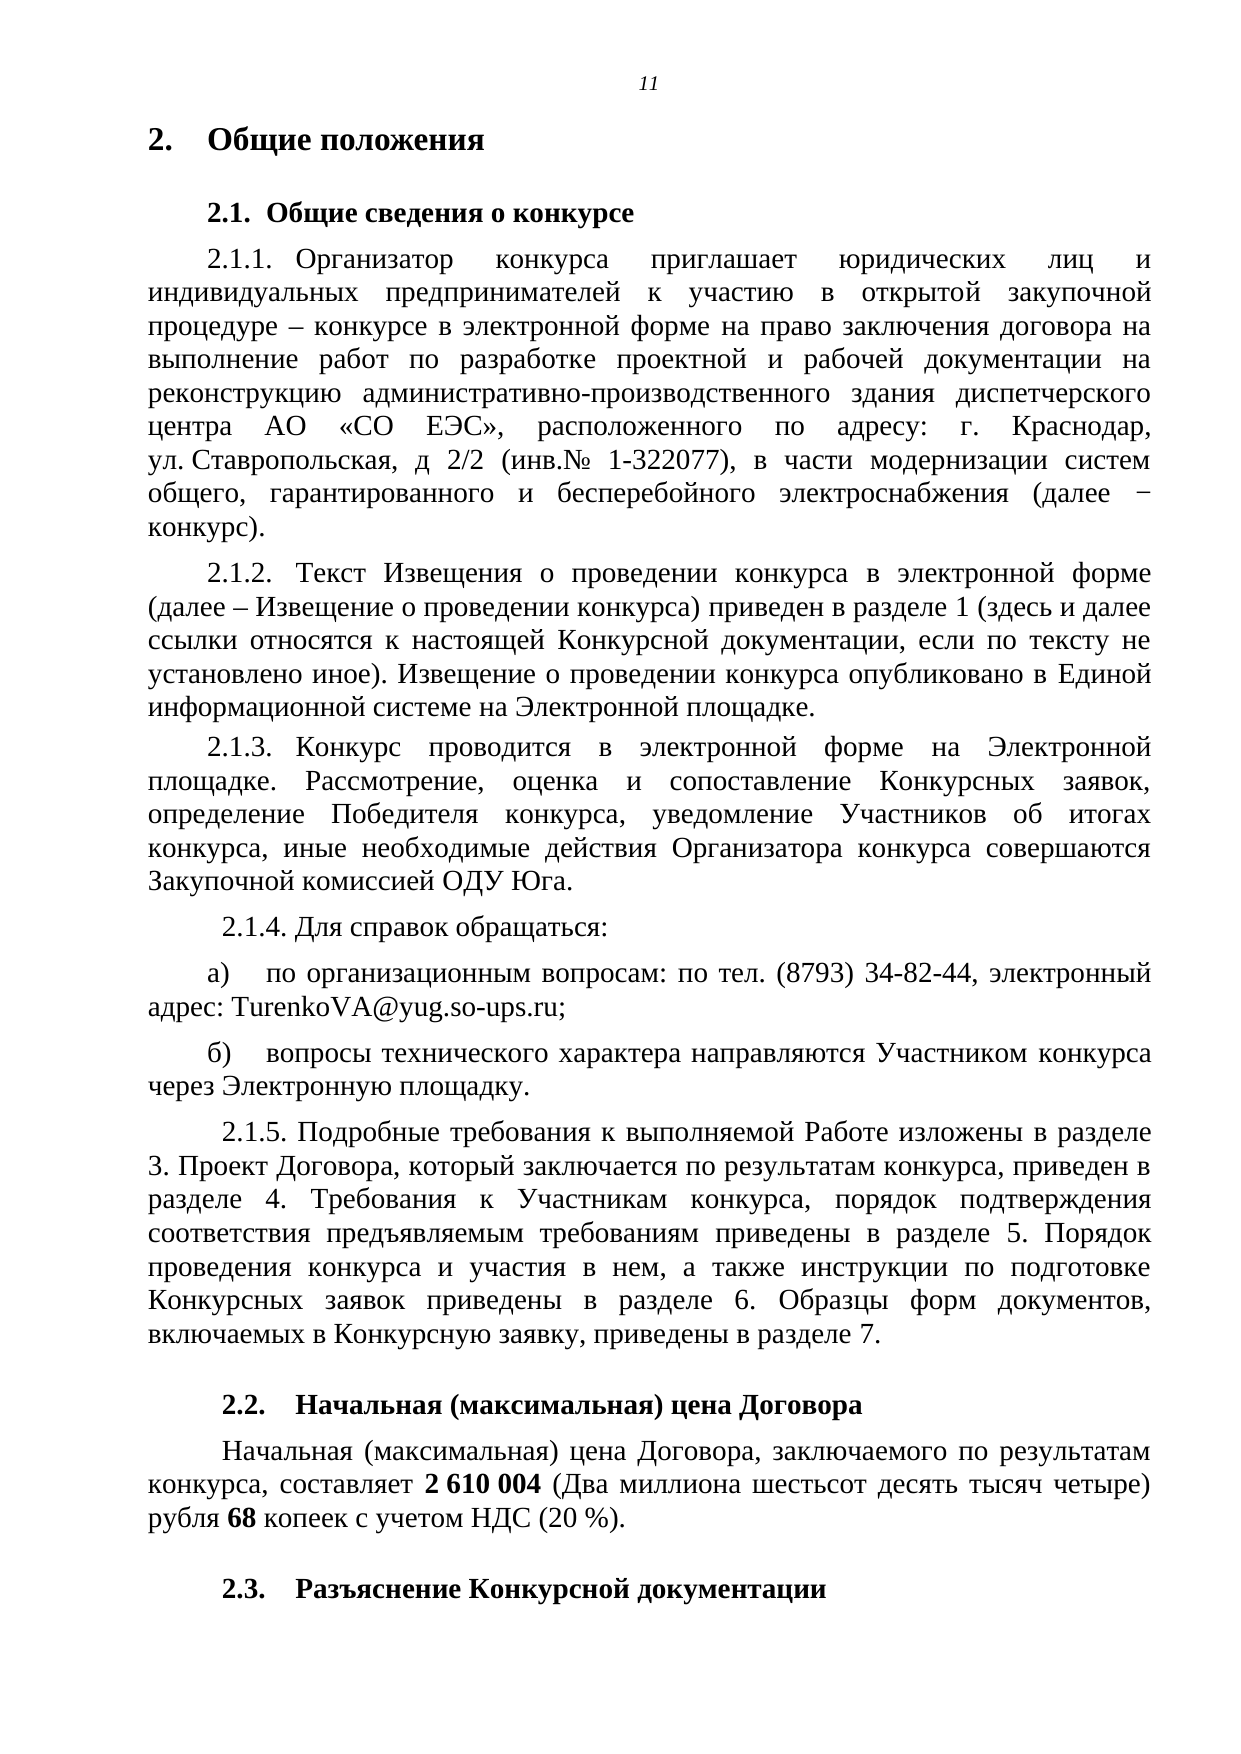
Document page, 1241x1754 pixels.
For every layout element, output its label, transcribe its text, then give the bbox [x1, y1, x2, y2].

text 2.1.3. Конкурс проводится в электронной форме на Электронной площадке. Рассмотрение, оценка и сопоставление Конкурсных заявок, определение Победителя конкурса, уведомление Участников об итогах конкурса, иные необходимые действия Организатора конкурса совершаются Закупочной комиссией ОДУ Юга. [148, 729, 1152, 897]
text Начальная (максимальная) цена Договора, заключаемого по результатам конкурса, составляет 2 610 004 (Два миллиона шестьсот десять тысяч четыре) рубля 68 копеек с учетом НДС (20 %). [148, 1433, 1152, 1533]
subtitle Начальная (максимальная) цена Договора [148, 1387, 1152, 1420]
text 2.1.5. Подробные требования к выполняемой Работе изложены в разделе 3. Проект Договора, который заключается по результатам конкурса, приведен в разделе 4. Требования к Участникам конкурса, порядок подтверждения соответствия предъявляемым требованиям приведены в разделе 5. Порядок проведения конкурса и участия в нем, а также инструкции по подготовке Конкурсных заявок приведены в разделе 6. Образцы форм документов, включаемых в Конкурсную заявку, приведены в разделе 7. [148, 1114, 1152, 1349]
subtitle Разъяснение Конкурсной документации [148, 1571, 1152, 1604]
text 2.1.1. Организатор конкурса приглашает юридических лиц и индивидуальных предпринимателей к участию в открытой закупочной процедуре – конкурсе в электронной форме на право заключения договора на выполнение работ по разработке проектной и рабочей документации на реконструкцию административно-производственного здания диспетчерского центра АО «СО ЕЭС», расположенного по адресу: г. Краснодар, ул. Ставропольская, д 2/2 (инв.№ 1-322077), в части модернизации систем общего, гарантированного и бесперебойного электроснабжения (далее − конкурс). [148, 241, 1152, 543]
text б) вопросы технического характера направляются Участником конкурса через Электронную площадку. [148, 1035, 1152, 1102]
list а) по организационным вопросам: по тел. (8793) 34-82-44, электронный адрес: TurenkoVA@yug.so-ups.ru; [148, 955, 1152, 1022]
text 2.1.4. Для справок обращаться: [148, 909, 1152, 943]
subtitle Общие сведения о конкурсе [148, 195, 1152, 228]
text 2.1.2. Текст Извещения о проведении конкурса в электронной форме (далее – Извещение о проведении конкурса) приведен в разделе 1 (здесь и далее ссылки относятся к настоящей Конкурсной документации, если по тексту не установлено иное). Извещение о проведении конкурса опубликовано в Единой информационной системе на Электронной площадке. [148, 555, 1152, 723]
subtitle 2. Общие положения [148, 119, 1152, 157]
